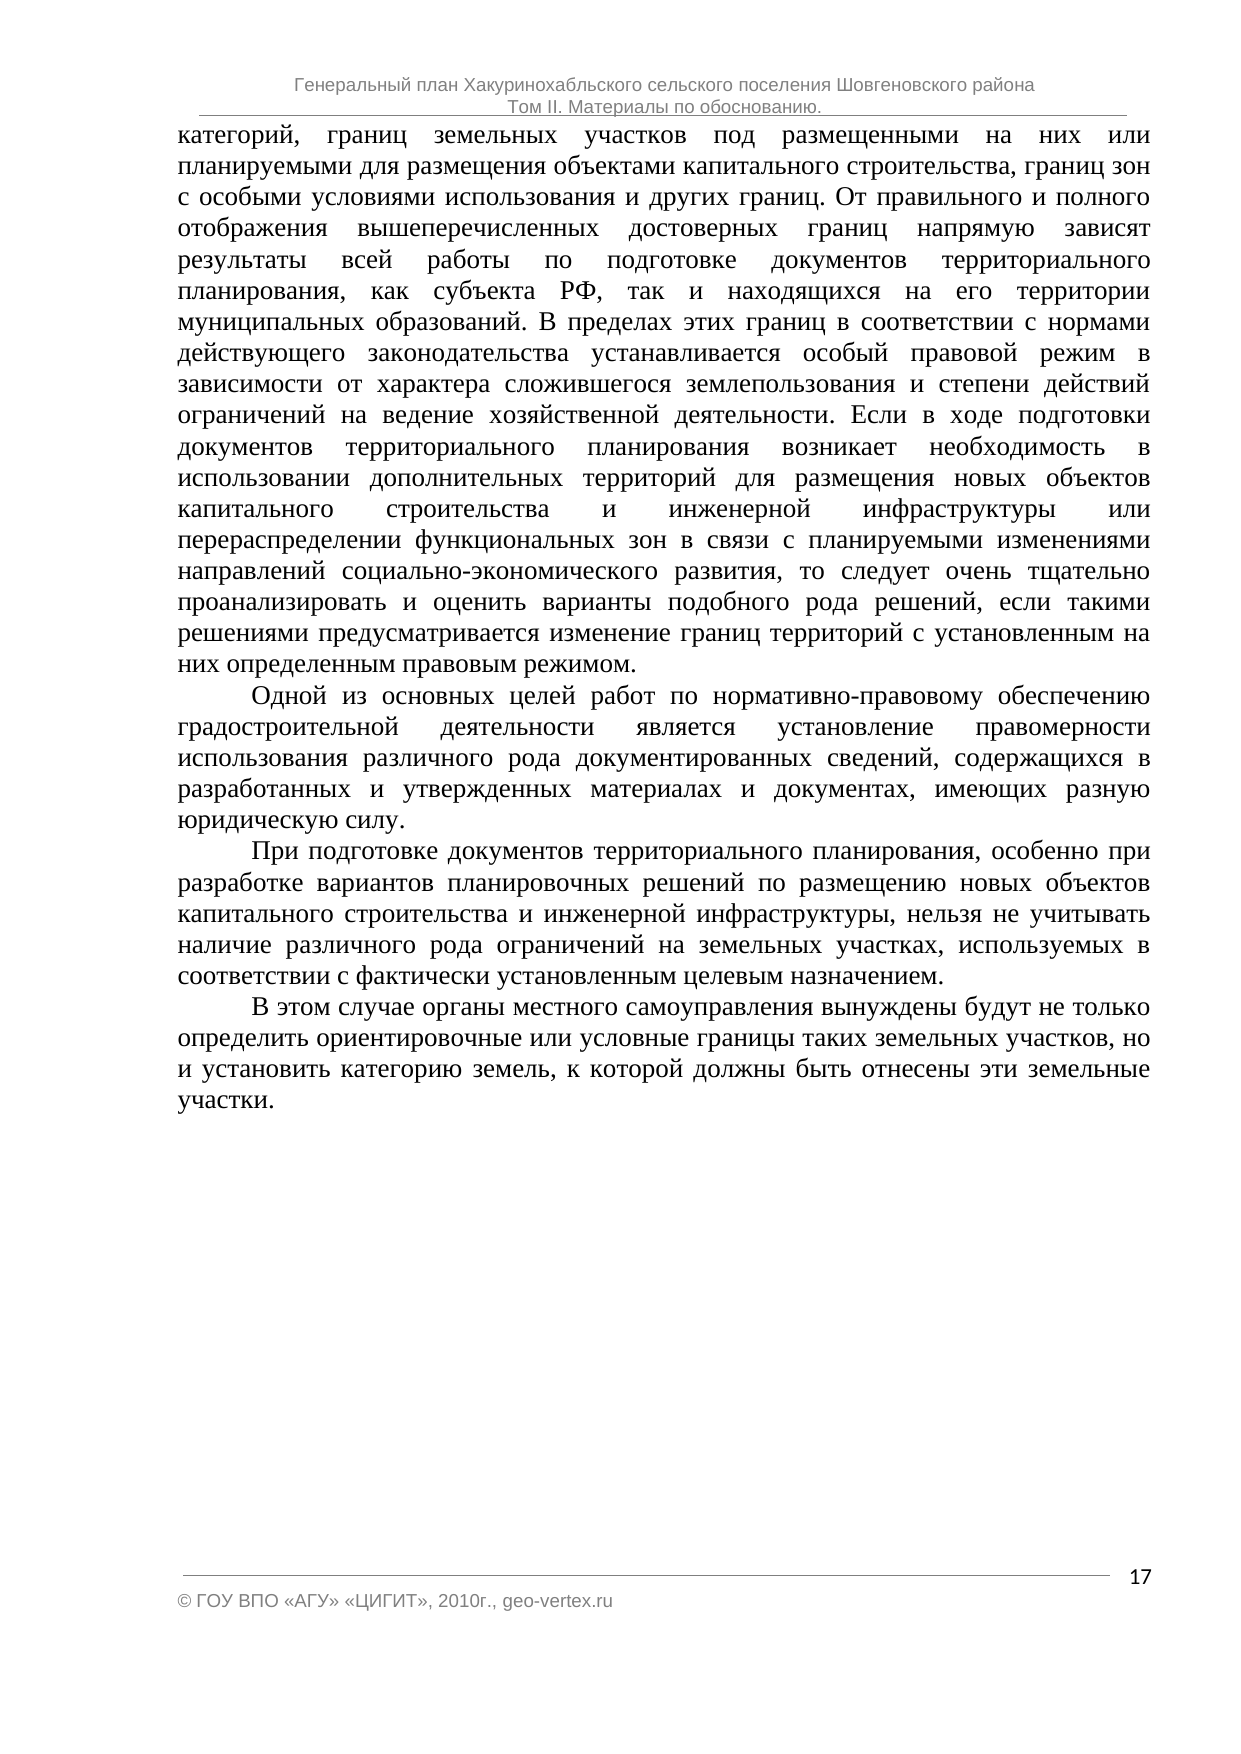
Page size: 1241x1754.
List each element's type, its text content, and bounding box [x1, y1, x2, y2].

text При подготовке документов территориального планирования, особенно при разработке вариантов планировочных решений по размещению новых объектов капитального строительства и инженерной инфраструктуры, нельзя не учитывать наличие различного рода ограничений на земельных участках, используемых в соответствии с фактически установленным целевым назначением. [177, 834, 1152, 990]
text Одной из основных целей работ по нормативно-правовому обеспечению градостроительной деятельности является установление правомерности использования различного рода документированных сведений, содержащихся в разработанных и утвержденных материалах и документах, имеющих разную юридическую силу. [177, 679, 1152, 834]
text В этом случае органы местного самоуправления вынуждены будут не только определить ориентировочные или условные границы таких земельных участков, но и установить категорию земель, к которой должны быть отнесены эти земельные участки. [177, 990, 1152, 1115]
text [177, 118, 1152, 679]
